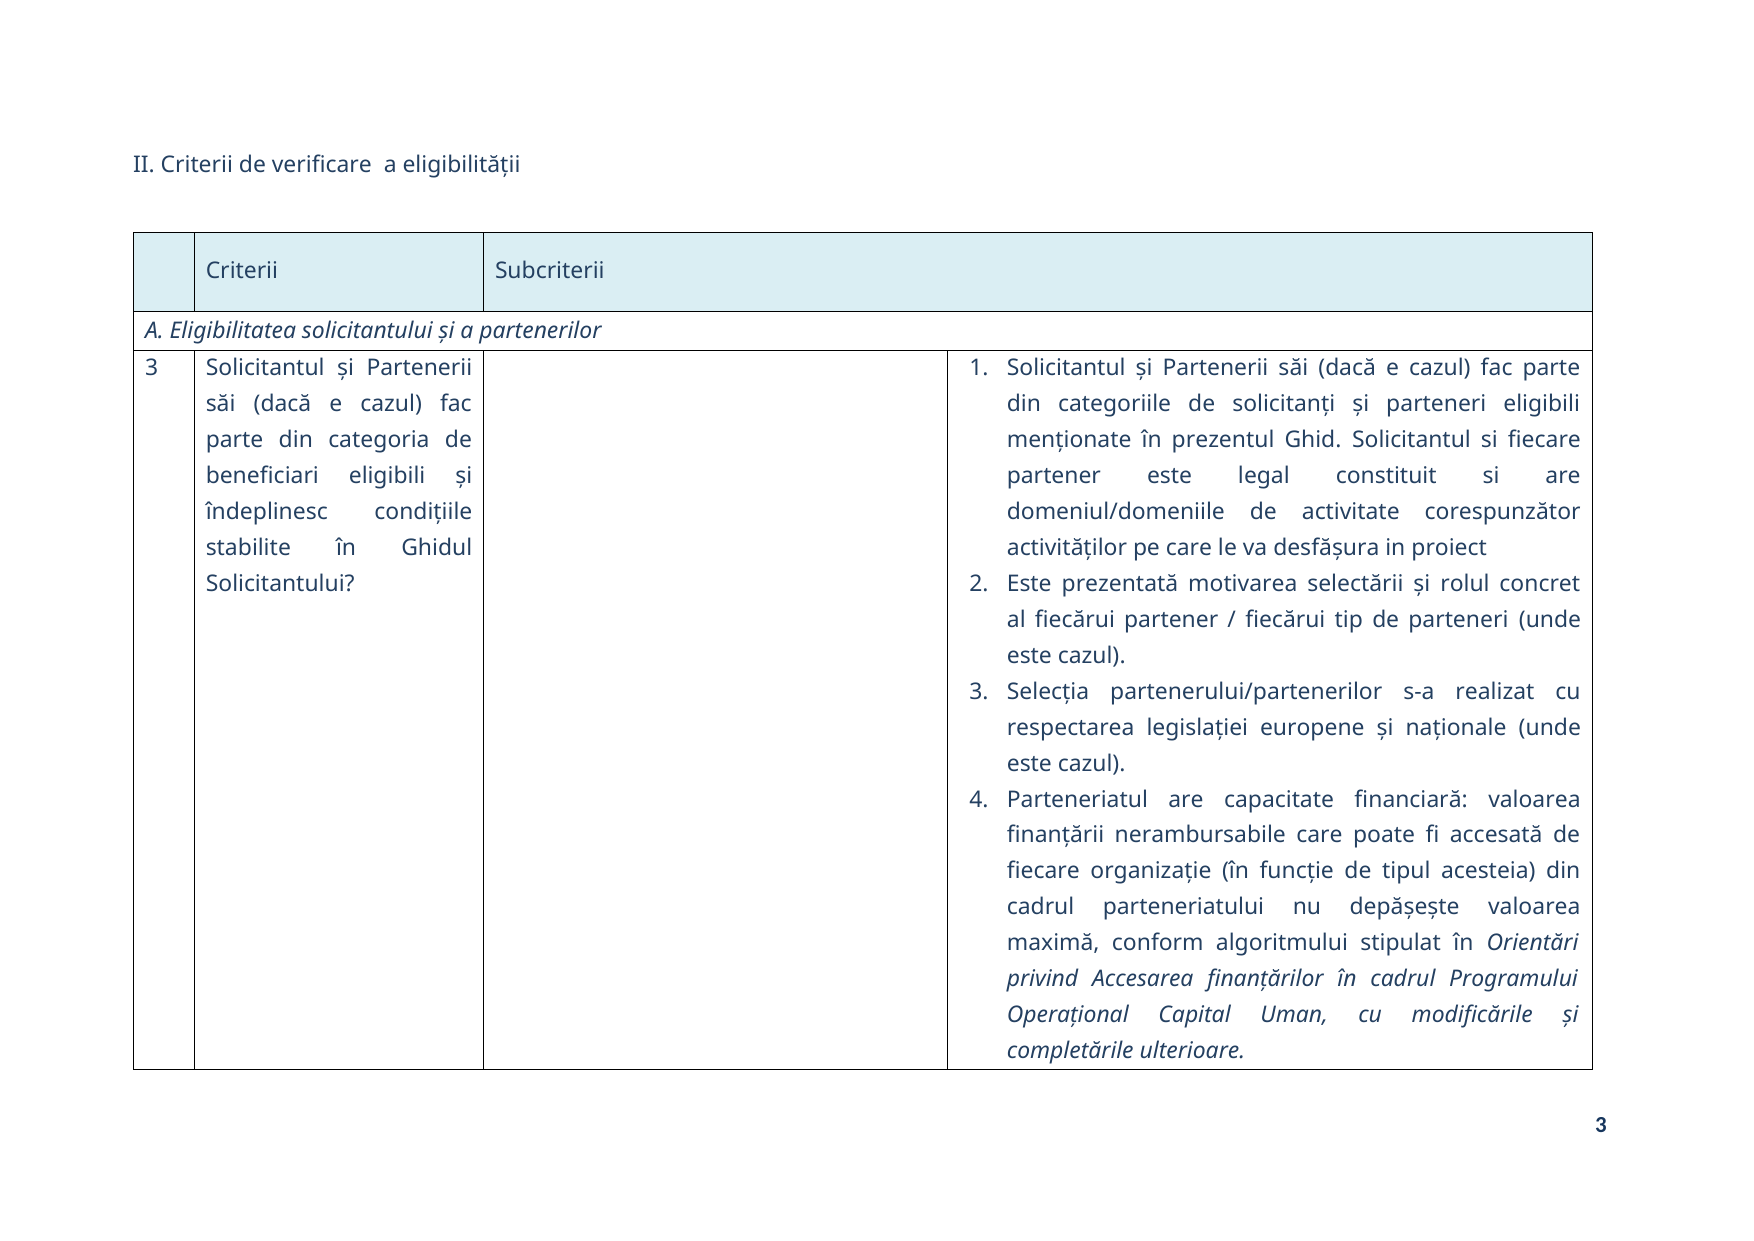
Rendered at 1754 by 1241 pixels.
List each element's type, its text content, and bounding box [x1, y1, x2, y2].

table_cell [484, 351, 947, 1069]
table_cell 3 [134, 351, 194, 1069]
table_cell A. Eligibilitatea solicitantului şi a partenerilor [134, 312, 1592, 350]
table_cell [195, 351, 483, 1069]
table_header Subcriterii [484, 233, 1592, 311]
table_header [134, 233, 194, 311]
subtitle II. Criterii de verificare a eligibilității [133, 148, 1606, 179]
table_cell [948, 351, 1592, 1069]
table_header Criterii [195, 233, 483, 311]
